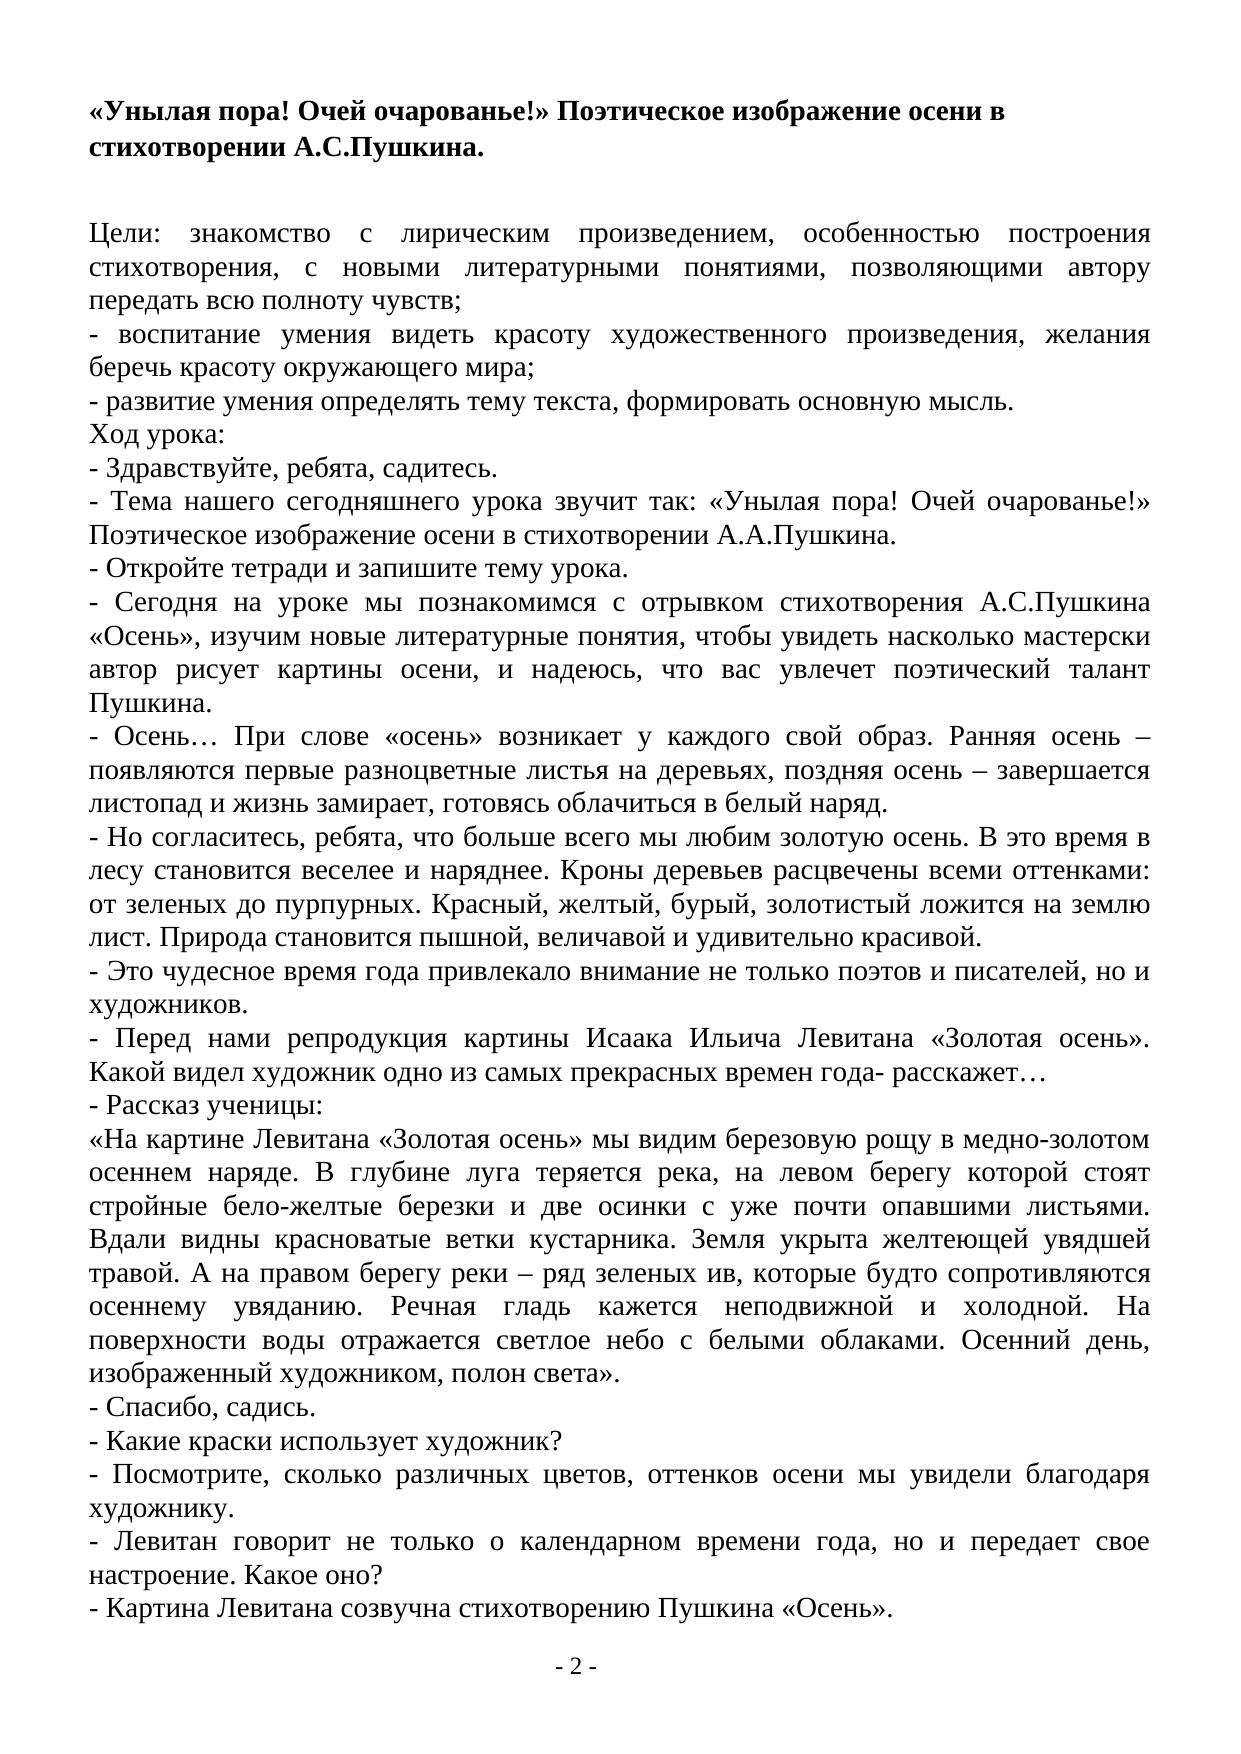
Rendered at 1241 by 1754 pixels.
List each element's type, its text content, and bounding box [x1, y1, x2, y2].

text - Тема нашего сегодняшнего урока звучит так: «Унылая пора! Очей очарованье!» Поэтическое изображение осени в стихотворении А.А.Пушкина. [89, 483, 1152, 551]
text - Осень… При слове «осень» возникает у каждого свой образ. Ранняя осень – появляются первые разноцветные листья на деревьях, поздняя осень – завершается листопад и жизнь замирает, готовясь облачиться в белый наряд. [89, 718, 1152, 819]
text - Это чудесное время года привлекало внимание не только поэтов и писателей, но и художников. [89, 953, 1152, 1020]
text - Но согласитесь, ребята, что больше всего мы любим золотую осень. В это время в лесу становится веселее и наряднее. Кроны деревьев расцвечены всеми оттенками: от зеленых до пурпурных. Красный, желтый, бурый, золотистый ложится на землю лист. Природа становится пышной, величавой и удивительно красивой. [89, 819, 1152, 953]
text Цели: знакомство с лирическим произведением, особенностью построения стихотворения, с новыми литературными понятиями, позволяющими автору передать всю полноту чувств; [89, 215, 1152, 316]
text - Спасибо, садись. [89, 1389, 1152, 1423]
text - Здравствуйте, ребята, садитесь. [89, 450, 1152, 483]
text - Посмотрите, сколько различных цветов, оттенков осени мы увидели благодаря художнику. [89, 1456, 1152, 1523]
text - Откройте тетради и запишите тему урока. [89, 551, 1152, 584]
text - Картина Левитана созвучна стихотворению Пушкина «Осень». [89, 1590, 1152, 1624]
text - Перед нами репродукция картины Исаака Ильича Левитана «Золотая осень». Какой видел художник одно из самых прекрасных времен года- расскажет… [89, 1020, 1152, 1087]
text - Левитан говорит не только о календарном времени года, но и передает свое настроение. Какое оно? [89, 1523, 1152, 1590]
text Ход урока: [89, 416, 1152, 450]
text - Рассказ ученицы: [89, 1087, 1152, 1121]
text - Сегодня на уроке мы познакомимся с отрывком стихотворения А.С.Пушкина «Осень», изучим новые литературные понятия, чтобы увидеть насколько мастерски автор рисует картины осени, и надеюсь, что вас увлечет поэтический талант Пушкина. [89, 584, 1152, 718]
text - развитие умения определять тему текста, формировать основную мысль. [89, 383, 1152, 416]
text - воспитание умения видеть красоту художественного произведения, желания беречь красоту окружающего мира; [89, 316, 1152, 383]
text «Унылая пора! Очей очарованье!» Поэтическое изображение осени в стихотворении А.С.Пушкина. [89, 93, 1152, 162]
text «На картине Левитана «Золотая осень» мы видим березовую рощу в медно-золотом осеннем наряде. В глубине луга теряется река, на левом берегу которой стоят стройные бело-желтые березки и две осинки с уже почти опавшими листьями. Вдали видны красноватые ветки кустарника. Земля укрыта желтеющей увядшей травой. А на правом берегу реки – ряд зеленых ив, которые будто сопротивляются осеннему увяданию. Речная гладь кажется неподвижной и холодной. На поверхности воды отражается светлое небо с белыми облаками. Осенний день, изображенный художником, полон света». [89, 1121, 1152, 1389]
text - Какие краски использует художник? [89, 1423, 1152, 1456]
